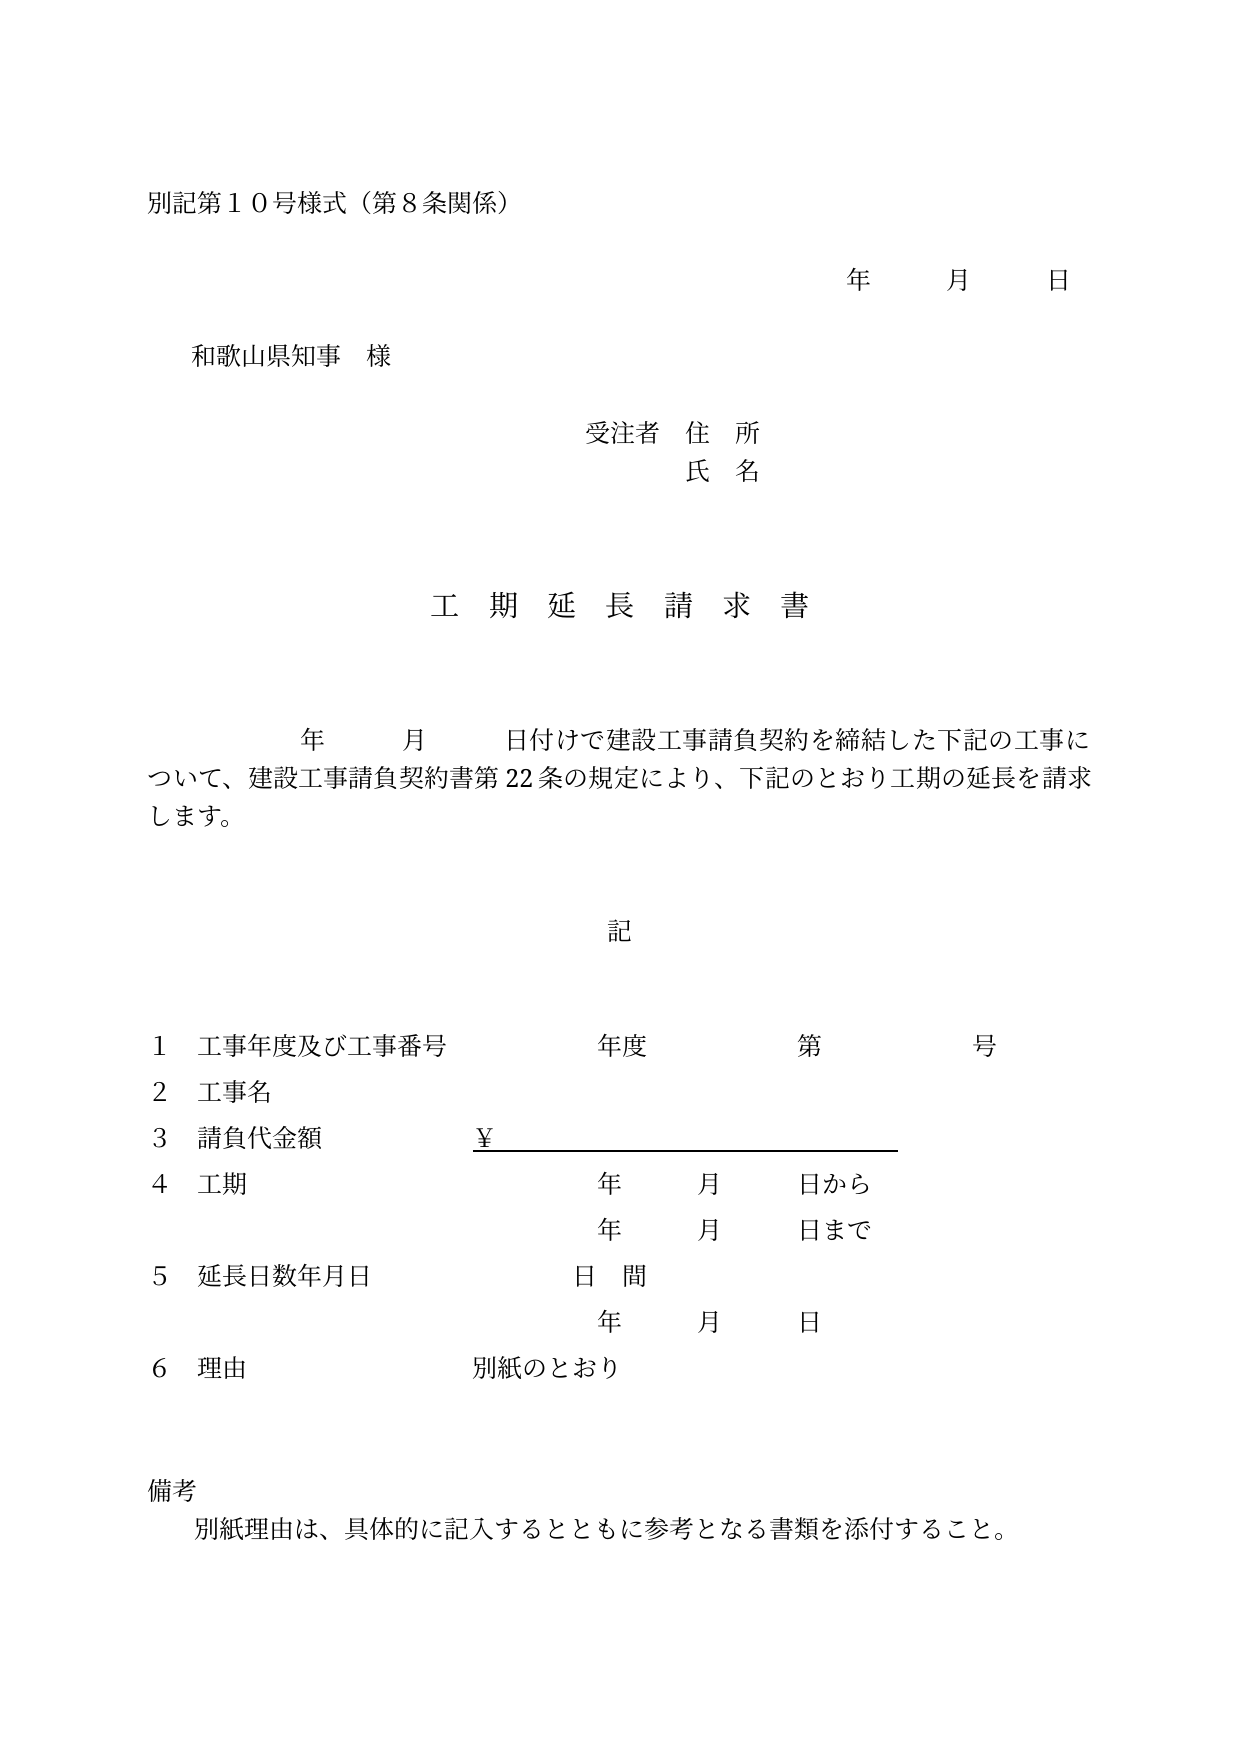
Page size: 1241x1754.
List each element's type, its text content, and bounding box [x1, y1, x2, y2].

text １ 工事年度及び工事番号 年度 第 号 [148, 1026, 1092, 1064]
text 年 月 日 [148, 1301, 1092, 1340]
text 別紙理由は、具体的に記入するとともに参考となる書類を添付すること。 [169, 1508, 1092, 1547]
text 受注者 住 所 [585, 412, 1092, 451]
text 年 月 日 [148, 259, 1071, 297]
text ４ 工期 年 月 日から [148, 1164, 1092, 1202]
text 年 月 日付けで建設工事請負契約を締結した下記の工事について、建設工事請負契約書第22条の規定により、下記のとおり工期の延長を請求します。 [148, 719, 1092, 834]
text ５ 延長日数年月日 日 間 [148, 1256, 1092, 1294]
text 和歌山県知事 様 [191, 336, 1092, 374]
text ６ 理由 別紙のとおり [148, 1347, 1092, 1386]
text 記 [148, 911, 1092, 949]
text ２ 工事名 [148, 1072, 1092, 1110]
text 備考 [148, 1470, 1092, 1508]
text ３ 請負代金額 ￥ [148, 1118, 1092, 1156]
text 年 月 日まで [148, 1209, 1092, 1248]
text 氏 名 [585, 451, 1092, 489]
text 工 期 延 長 請 求 書 [148, 566, 1092, 642]
text 別記第１０号様式（第８条関係） [148, 182, 1092, 221]
